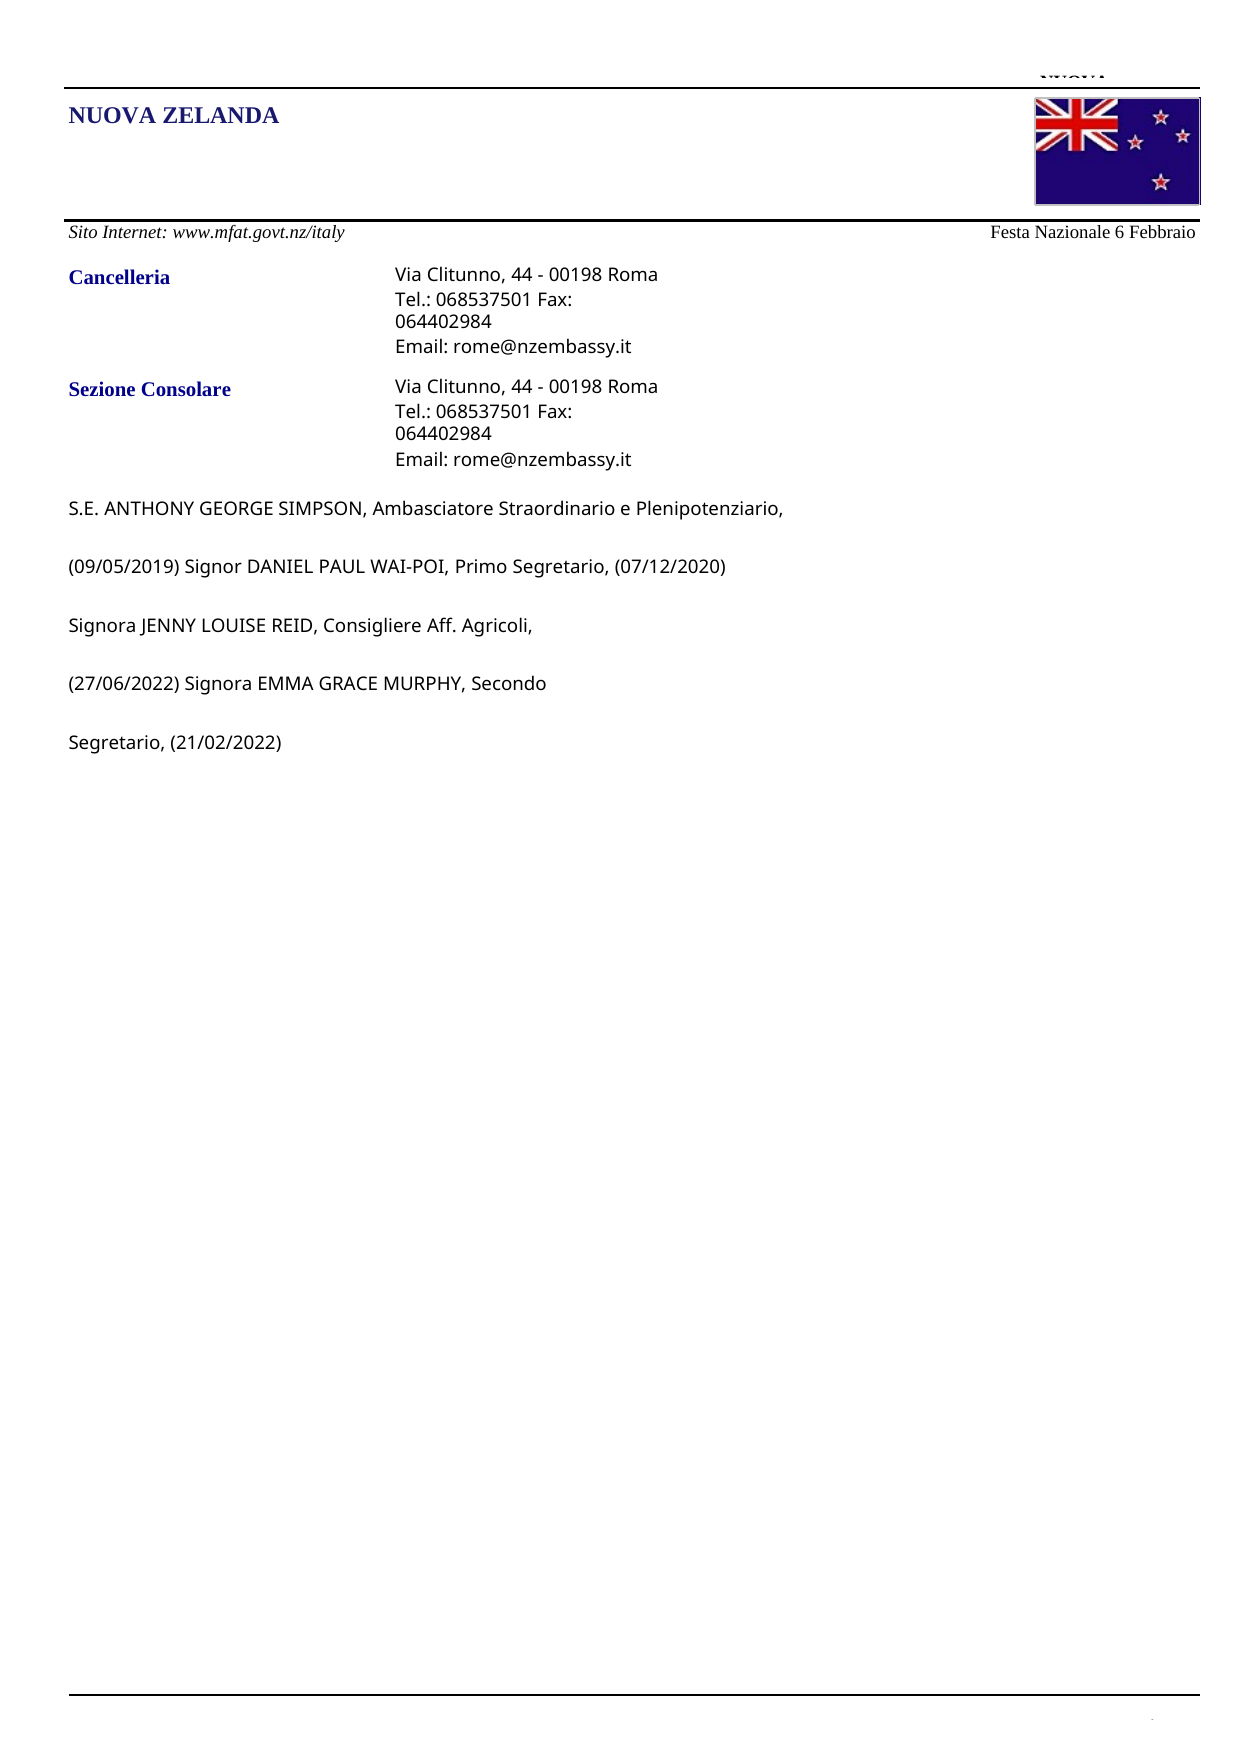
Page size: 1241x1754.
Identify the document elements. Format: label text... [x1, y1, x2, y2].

text Sezione Consolare Via Clitunno, 44 - 00198 Roma Tel.: 068537501 Fax: 064402984 [68, 377, 672, 446]
text Email: rome@nzembassy.it [395, 334, 1211, 359]
text S.E. ANTHONY GEORGE SIMPSON, Ambasciatore Straordinario e Plenipotenziario, (09/05/2019) Signor DANIEL PAUL WAI-POI, Primo Segretario, (07/12/2020) [68, 495, 892, 579]
text Cancelleria Via Clitunno, 44 - 00198 Roma Tel.: 068537501 Fax: 064402984 [68, 264, 672, 334]
text Signora JENNY LOUISE REID, Consigliere Aff. Agricoli, (27/06/2022) Signora EMMA GRACE MURPHY, Secondo Segretario, (21/02/2022) [68, 612, 646, 755]
text Email: rome@nzembassy.it [395, 446, 1211, 472]
picture [1036, 129, 1199, 204]
text Sito Internet: www.mfat.govt.nz/italy Festa Nazionale 6 Febbraio [68, 215, 1211, 243]
text NUOVA ZELANDA [68, 101, 1211, 129]
